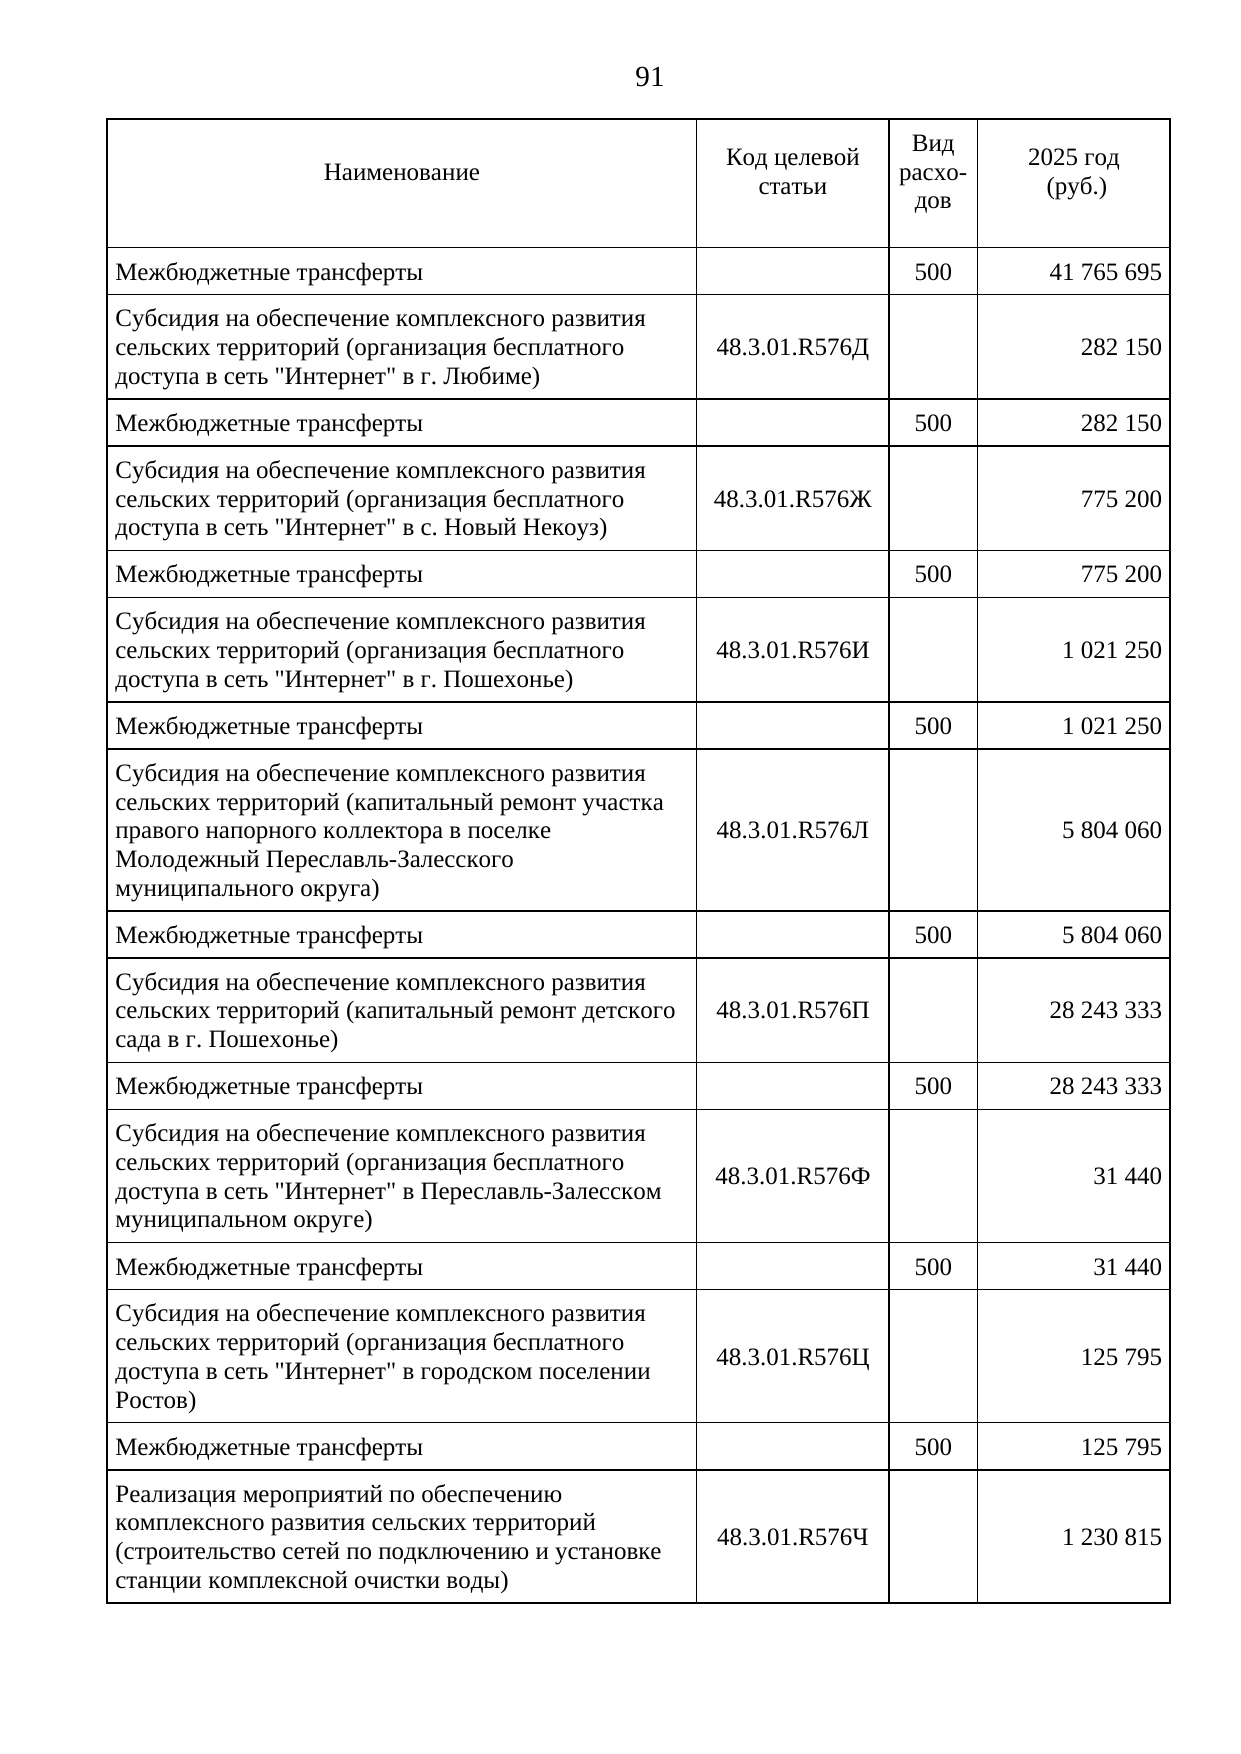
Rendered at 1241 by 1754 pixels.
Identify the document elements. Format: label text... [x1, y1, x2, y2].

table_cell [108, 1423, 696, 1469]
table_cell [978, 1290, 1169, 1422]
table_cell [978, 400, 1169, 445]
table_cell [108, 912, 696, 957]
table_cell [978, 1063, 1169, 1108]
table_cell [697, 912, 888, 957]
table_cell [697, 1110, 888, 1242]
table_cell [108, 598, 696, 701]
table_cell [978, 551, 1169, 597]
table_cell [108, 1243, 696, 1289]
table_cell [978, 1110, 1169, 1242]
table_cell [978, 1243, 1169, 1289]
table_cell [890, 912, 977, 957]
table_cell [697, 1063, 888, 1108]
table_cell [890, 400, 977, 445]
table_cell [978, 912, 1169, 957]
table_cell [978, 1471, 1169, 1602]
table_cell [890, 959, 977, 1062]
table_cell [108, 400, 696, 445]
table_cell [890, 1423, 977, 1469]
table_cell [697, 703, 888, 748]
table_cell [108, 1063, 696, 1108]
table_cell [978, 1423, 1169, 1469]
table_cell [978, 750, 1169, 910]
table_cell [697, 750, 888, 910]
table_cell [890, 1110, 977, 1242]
table_header Вид расхо-дов [890, 120, 977, 247]
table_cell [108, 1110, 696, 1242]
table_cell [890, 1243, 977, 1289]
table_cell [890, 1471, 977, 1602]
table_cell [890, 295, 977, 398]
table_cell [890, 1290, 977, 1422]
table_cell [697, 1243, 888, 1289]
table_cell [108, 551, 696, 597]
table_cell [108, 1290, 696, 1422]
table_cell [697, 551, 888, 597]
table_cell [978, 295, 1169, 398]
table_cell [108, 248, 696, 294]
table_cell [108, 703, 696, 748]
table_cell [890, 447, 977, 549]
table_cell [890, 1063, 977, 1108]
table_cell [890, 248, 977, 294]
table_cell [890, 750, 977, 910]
table_header 2025 год (руб.) [978, 120, 1169, 247]
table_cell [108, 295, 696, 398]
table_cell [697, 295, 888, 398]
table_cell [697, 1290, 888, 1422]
table_header Код целевой статьи [697, 120, 888, 247]
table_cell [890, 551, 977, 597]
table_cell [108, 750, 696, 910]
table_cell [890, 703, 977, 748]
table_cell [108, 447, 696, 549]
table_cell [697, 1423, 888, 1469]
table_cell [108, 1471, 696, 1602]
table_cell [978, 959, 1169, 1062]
table_header Наименование [108, 120, 696, 247]
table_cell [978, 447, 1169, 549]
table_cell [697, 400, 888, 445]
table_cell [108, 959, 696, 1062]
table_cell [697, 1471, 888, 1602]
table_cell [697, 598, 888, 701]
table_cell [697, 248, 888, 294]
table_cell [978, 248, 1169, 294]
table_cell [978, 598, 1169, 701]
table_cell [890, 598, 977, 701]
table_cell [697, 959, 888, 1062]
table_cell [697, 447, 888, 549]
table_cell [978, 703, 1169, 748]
